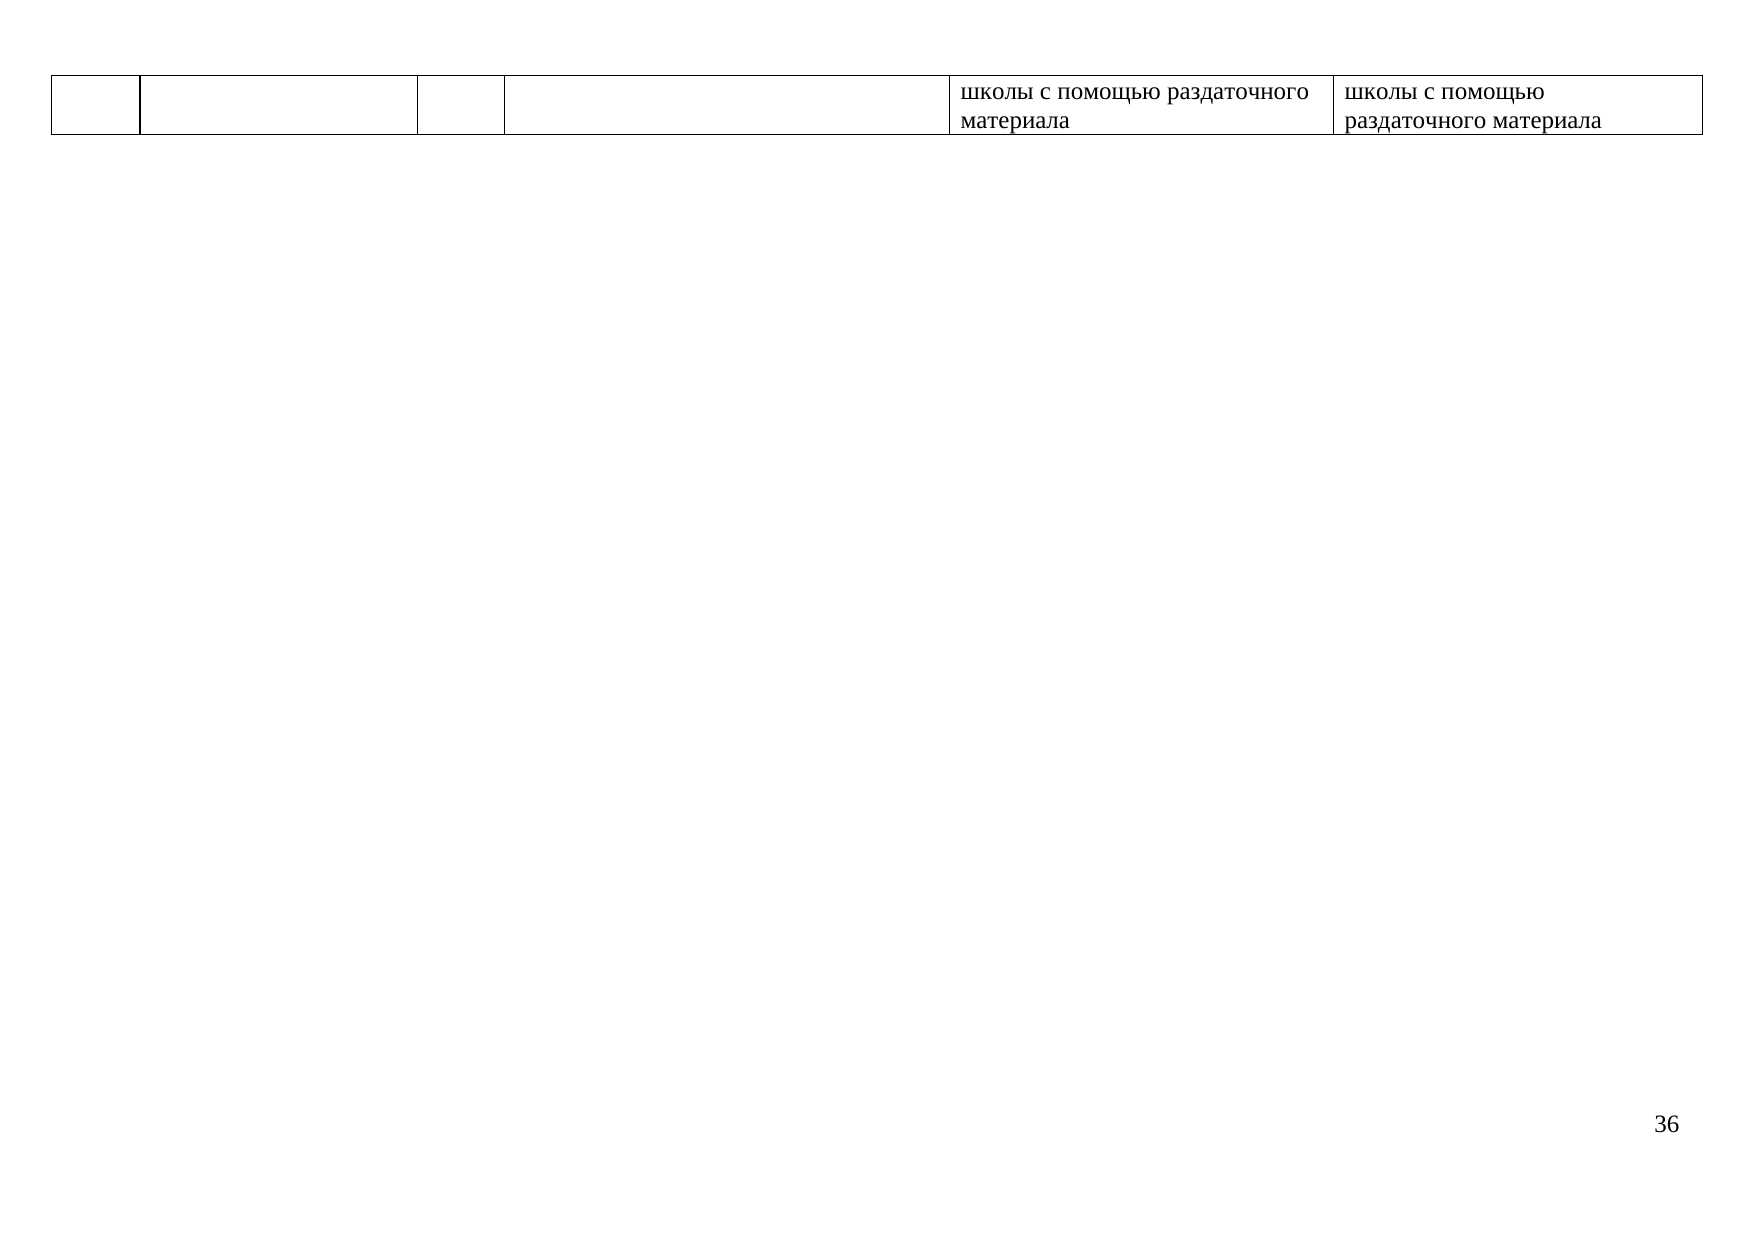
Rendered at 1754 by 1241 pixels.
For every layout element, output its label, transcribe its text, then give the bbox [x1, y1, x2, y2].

table_cell 60 [52, 76, 139, 133]
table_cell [1334, 76, 1702, 133]
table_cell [950, 76, 1333, 133]
table_cell 1 [418, 76, 504, 133]
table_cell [141, 76, 417, 133]
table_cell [505, 76, 949, 133]
